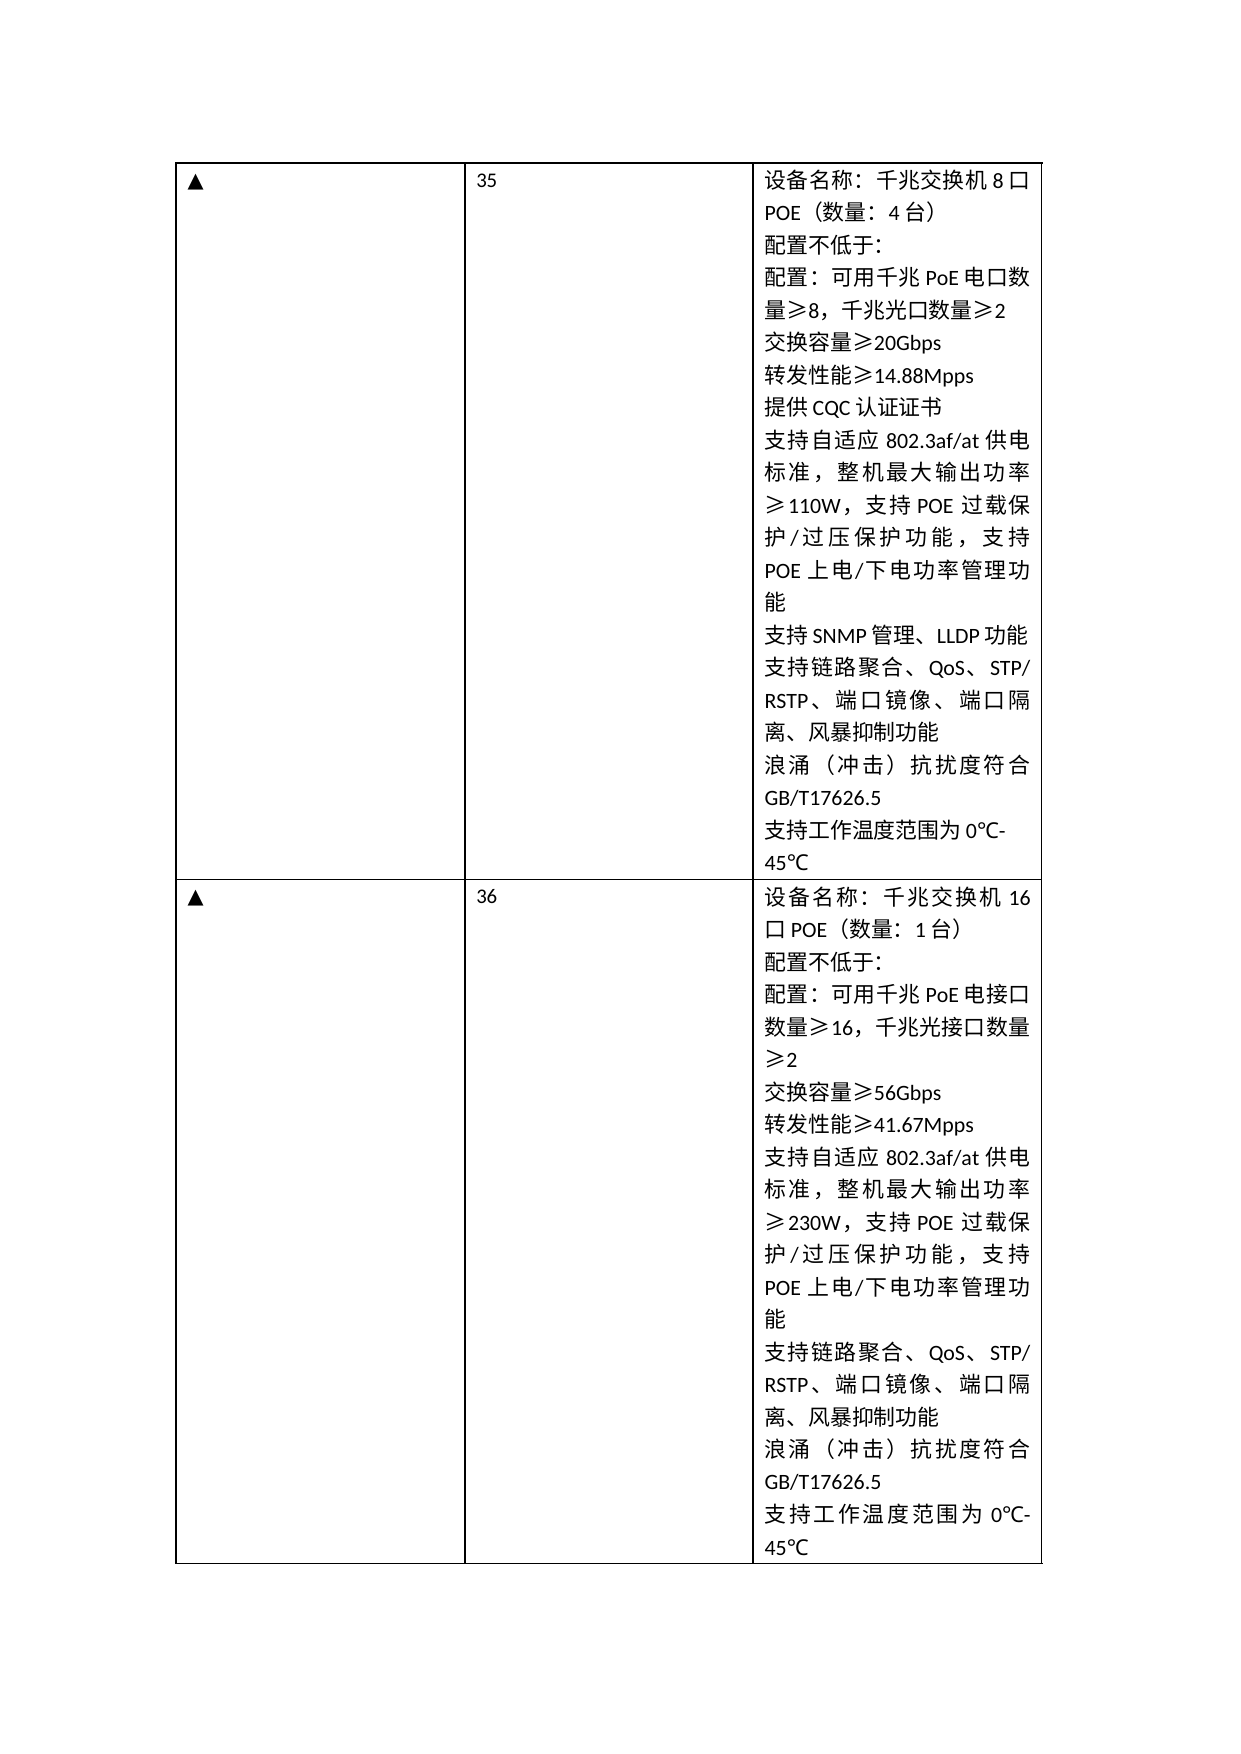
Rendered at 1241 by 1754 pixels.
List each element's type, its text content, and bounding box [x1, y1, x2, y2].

table_cell ▲ [177, 880, 464, 1563]
table_cell ▲ [177, 164, 464, 878]
table_cell 36 [466, 880, 752, 1563]
table_cell 35 [466, 164, 752, 878]
table_cell 设备名称：千兆交换机8口POE（数量：4台） 配置不低于： 配置：可用千兆PoE电口数量≥8，千兆光口数量≥2 交换容量≥20Gbps 转发性能≥14.88Mpps 提供CQC认证证书 支持自适应802.3af/at供电标准，整机最大输出功率≥110W，支持POE 过载保护/过压保护功能，支持POE上电/下电功率管理功能 支持SNMP管理、LLDP功能 支持链路聚合、QoS、STP/RSTP、端口镜像、端口隔离、风暴抑制功能 浪涌（冲击）抗扰度符合GB/T17626.5 支持工作温度范围为0℃-45℃ [754, 164, 1041, 878]
table_cell 设备名称：千兆交换机16口POE（数量：1台） 配置不低于： 配置：可用千兆PoE电接口数量≥16，千兆光接口数量≥2 交换容量≥56Gbps 转发性能≥41.67Mpps 支持自适应802.3af/at供电标准，整机最大输出功率≥230W，支持POE 过载保护/过压保护功能，支持POE上电/下电功率管理功能 支持链路聚合、QoS、STP/RSTP、端口镜像、端口隔离、风暴抑制功能 浪涌（冲击）抗扰度符合GB/T17626.5 支持工作温度范围为0℃-45℃ [754, 880, 1041, 1563]
